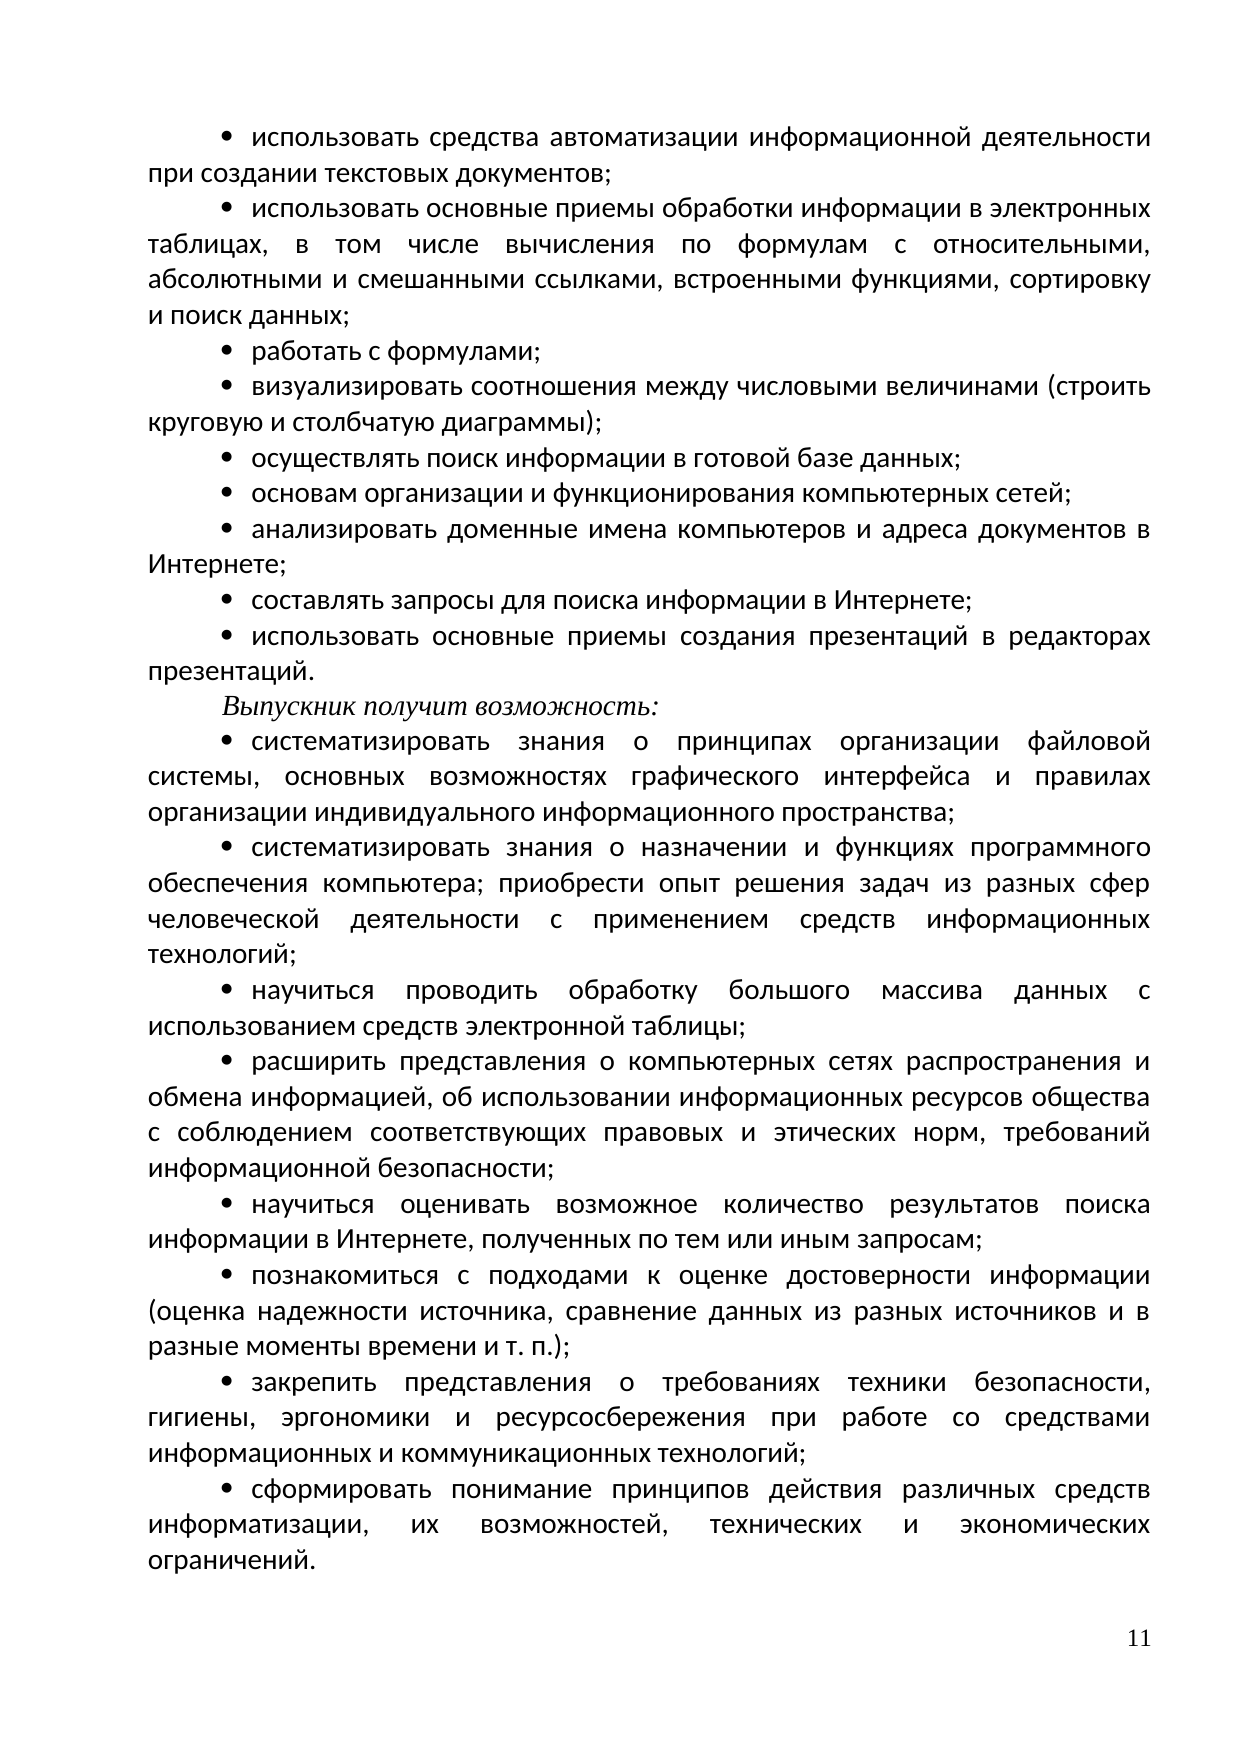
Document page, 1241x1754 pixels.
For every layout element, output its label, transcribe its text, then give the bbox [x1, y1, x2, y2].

list составлять запросы для поиска информации в Интернете; [148, 581, 1152, 617]
list использовать средства автоматизации информационной деятельности при создании текстовых документов; [148, 118, 1152, 189]
list осуществлять поиск информации в готовой базе данных; [148, 439, 1152, 474]
list сформировать понимание принципов действия различных средств информатизации, их возможностей, технических и экономических ограничений. [148, 1470, 1152, 1577]
list работать с формулами; [148, 332, 1152, 367]
list расширить представления о компьютерных сетях распространения и обмена информацией, об использовании информационных ресурсов общества с соблюдением соответствующих правовых и этических норм, требований информационной безопасности; [148, 1042, 1152, 1185]
text Выпускник получит возможность: [148, 688, 1152, 722]
list систематизировать знания о назначении и функциях программного обеспечения компьютера; приобрести опыт решения задач из разных сфер человеческой деятельности с применением средств информационных технологий; [148, 828, 1152, 971]
list основам организации и функционирования компьютерных сетей; [148, 474, 1152, 510]
list визуализировать соотношения между числовыми величинами (строить круговую и столбчатую диаграммы); [148, 367, 1152, 439]
list познакомиться с подходами к оценке достоверности информации (оценка надежности источника, сравнение данных из разных источников и в разные моменты времени и т. п.); [148, 1256, 1152, 1363]
list использовать основные приемы создания презентаций в редакторах презентаций. [148, 617, 1152, 688]
list систематизировать знания о принципах организации файловой системы, основных возможностях графического интерфейса и правилах организации индивидуального информационного пространства; [148, 722, 1152, 828]
list научиться оценивать возможное количество результатов поиска информации в Интернете, полученных по тем или иным запросам; [148, 1185, 1152, 1256]
list использовать основные приемы обработки информации в электронных таблицах, в том числе вычисления по формулам с относительными, абсолютными и смешанными ссылками, встроенными функциями, сортировку и поиск данных; [148, 189, 1152, 332]
list закрепить представления о требованиях техники безопасности, гигиены, эргономики и ресурсосбережения при работе со средствами информационных и коммуникационных технологий; [148, 1363, 1152, 1470]
list научиться проводить обработку большого массива данных с использованием средств электронной таблицы; [148, 971, 1152, 1042]
list анализировать доменные имена компьютеров и адреса документов в Интернете; [148, 510, 1152, 581]
